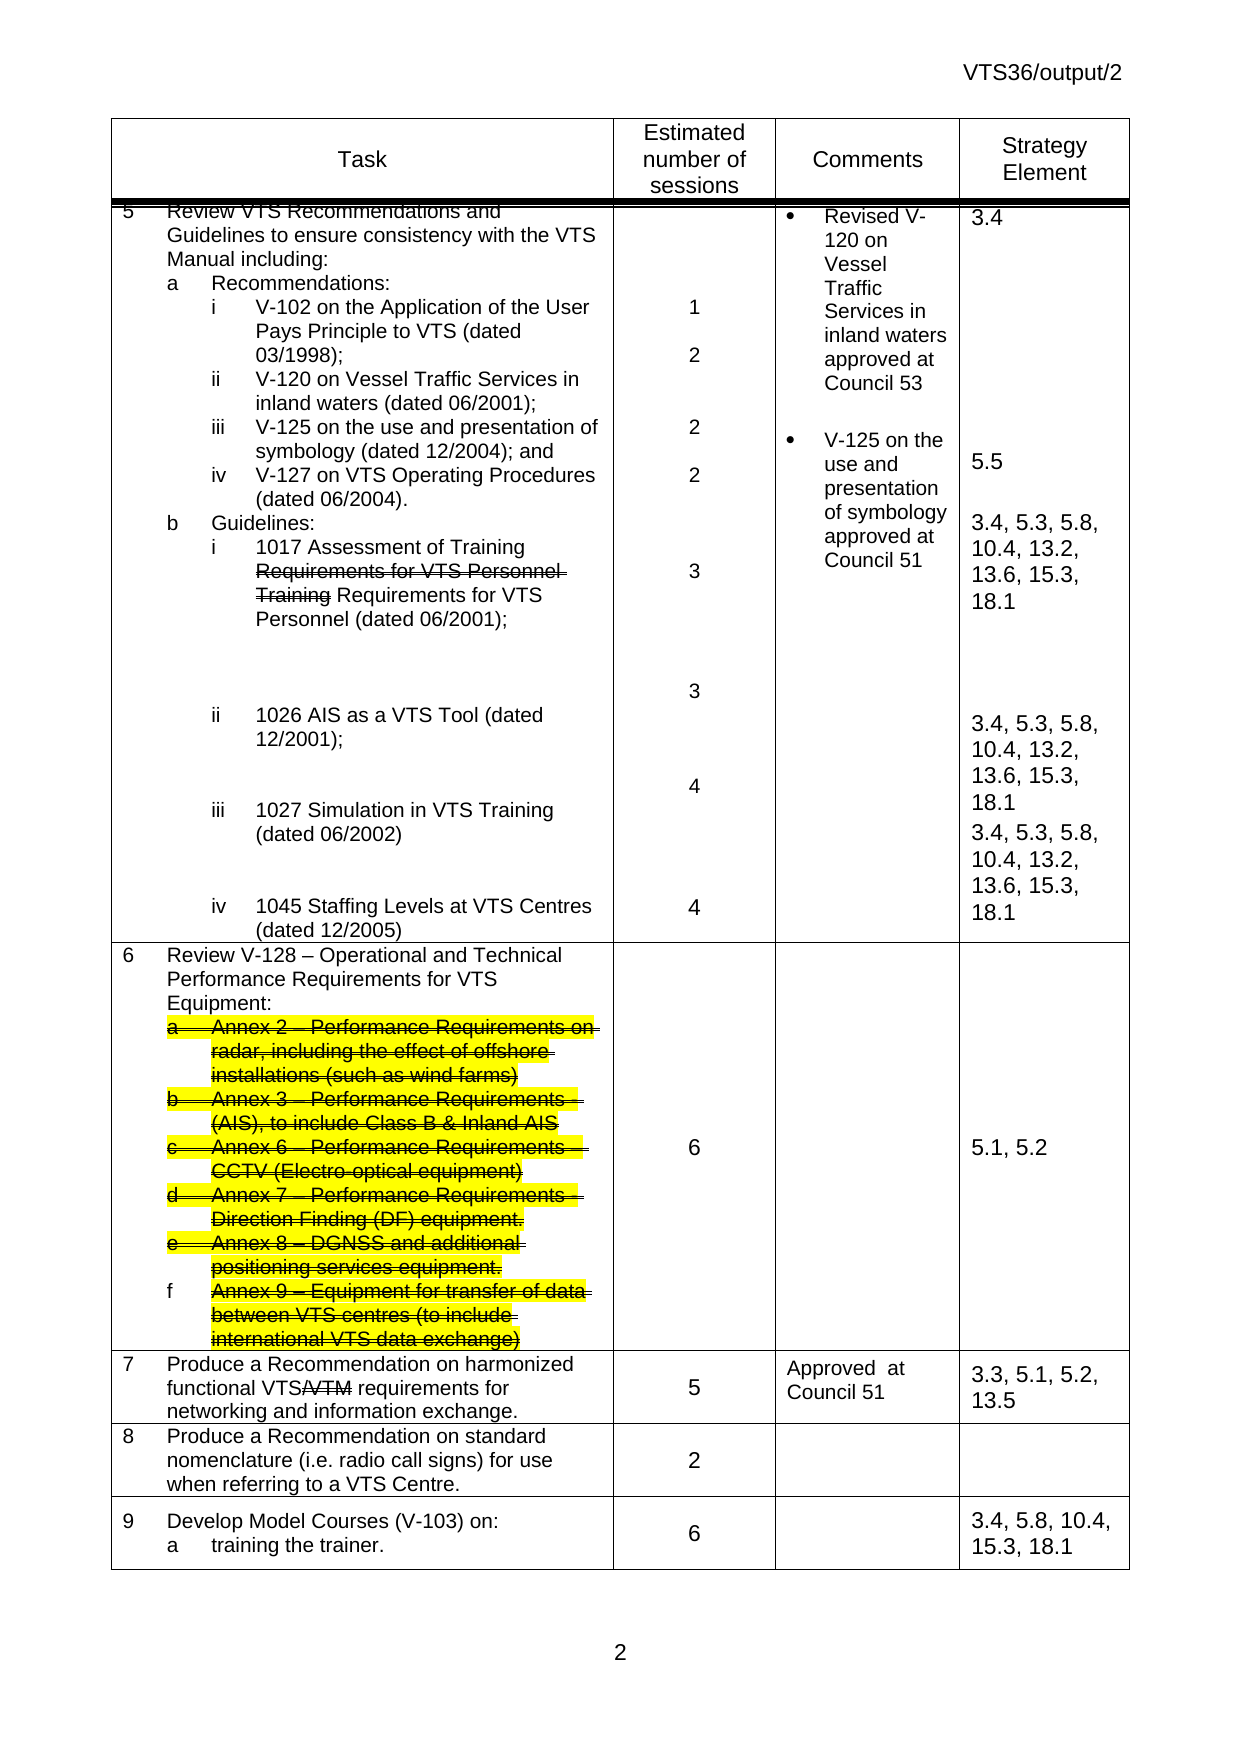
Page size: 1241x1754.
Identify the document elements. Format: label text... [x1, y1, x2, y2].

table_cell Develop Model Courses (V-103) on: training the trainer. [112, 1497, 613, 1569]
table_cell [960, 1424, 1129, 1496]
table_header Comments [776, 119, 959, 198]
table_cell 5 [614, 1351, 775, 1423]
table_header Estimated number of sessions [614, 119, 775, 198]
table_cell Review V-128 – Operational and Technical Performance Requirements for VTS Equipment: Annex 2 – Performance Requirements on radar, including the effect of offshore installations (such as wind farms) Annex 3 – Performance Requirements - (AIS), to include Class B & Inland AIS Annex 6 – Performance Requirements – CCTV (Electro-optical equipment) Annex 7 – Performance Requirements - Direction Finding (DF) equipment. Annex 8 – DGNSS and additional positioning services equipment. Annex 9 – Equipment for transfer of data between VTS centres (to include international VTS data exchange) [112, 943, 613, 1350]
table_cell [776, 1424, 959, 1496]
table_cell Produce a Recommendation on harmonized functional VTS/VTM requirements for networking and information exchange. [112, 1351, 613, 1423]
table_cell [776, 943, 959, 1350]
table_cell Approved at Council 51 [776, 1351, 959, 1423]
table_cell 6 [614, 943, 775, 1350]
table_cell Produce a Recommendation on standard nomenclature (i.e. radio call signs) for use when referring to a VTS Centre. [112, 1424, 613, 1496]
table_cell 3.3, 5.1, 5.2, 13.5 [960, 1351, 1129, 1423]
table_header Task [112, 119, 613, 198]
table_cell 3.4 5.5 3.4, 5.3, 5.8, 10.4, 13.2, 13.6, 15.3, 18.1 3.4, 5.3, 5.8, 10.4, 13.2, 13.6, 15.3, 18.1 3.4, 5.3, 5.8, 10.4, 13.2, 13.6, 15.3, 18.1 [960, 208, 1129, 942]
table_cell 6 [614, 1497, 775, 1569]
table_cell 2 [614, 1424, 775, 1496]
table_cell 1 2 2 2 3 3 4 4 [614, 208, 775, 942]
table_cell 3.4, 5.8, 10.4, 15.3, 18.1 [960, 1497, 1129, 1569]
table_header Strategy Element [960, 119, 1129, 198]
table_cell [776, 1497, 959, 1569]
table_cell Review VTS Recommendations and Guidelines to ensure consistency with the VTS Manual including: Recommendations: V-102 on the Application of the User Pays Principle to VTS (dated 03/1998); V-120 on Vessel Traffic Services in inland waters (dated 06/2001); V-125 on the use and presentation of symbology (dated 12/2004); and V-127 on VTS Operating Procedures (dated 06/2004). Guidelines: 1017 Assessment of Training Requirements for VTS Personnel Training Requirements for VTS Personnel (dated 06/2001); 1026 AIS as a VTS Tool (dated 12/2001); 1027 Simulation in VTS Training (dated 06/2002) 1045 Staffing Levels at VTS Centres (dated 12/2005) [112, 208, 613, 942]
table_cell 5.1, 5.2 [960, 943, 1129, 1350]
table_cell Revised V-120 on Vessel Traffic Services in inland waters approved at Council 53 V-125 on the use and presentation of symbology approved at Council 51 [776, 208, 959, 942]
